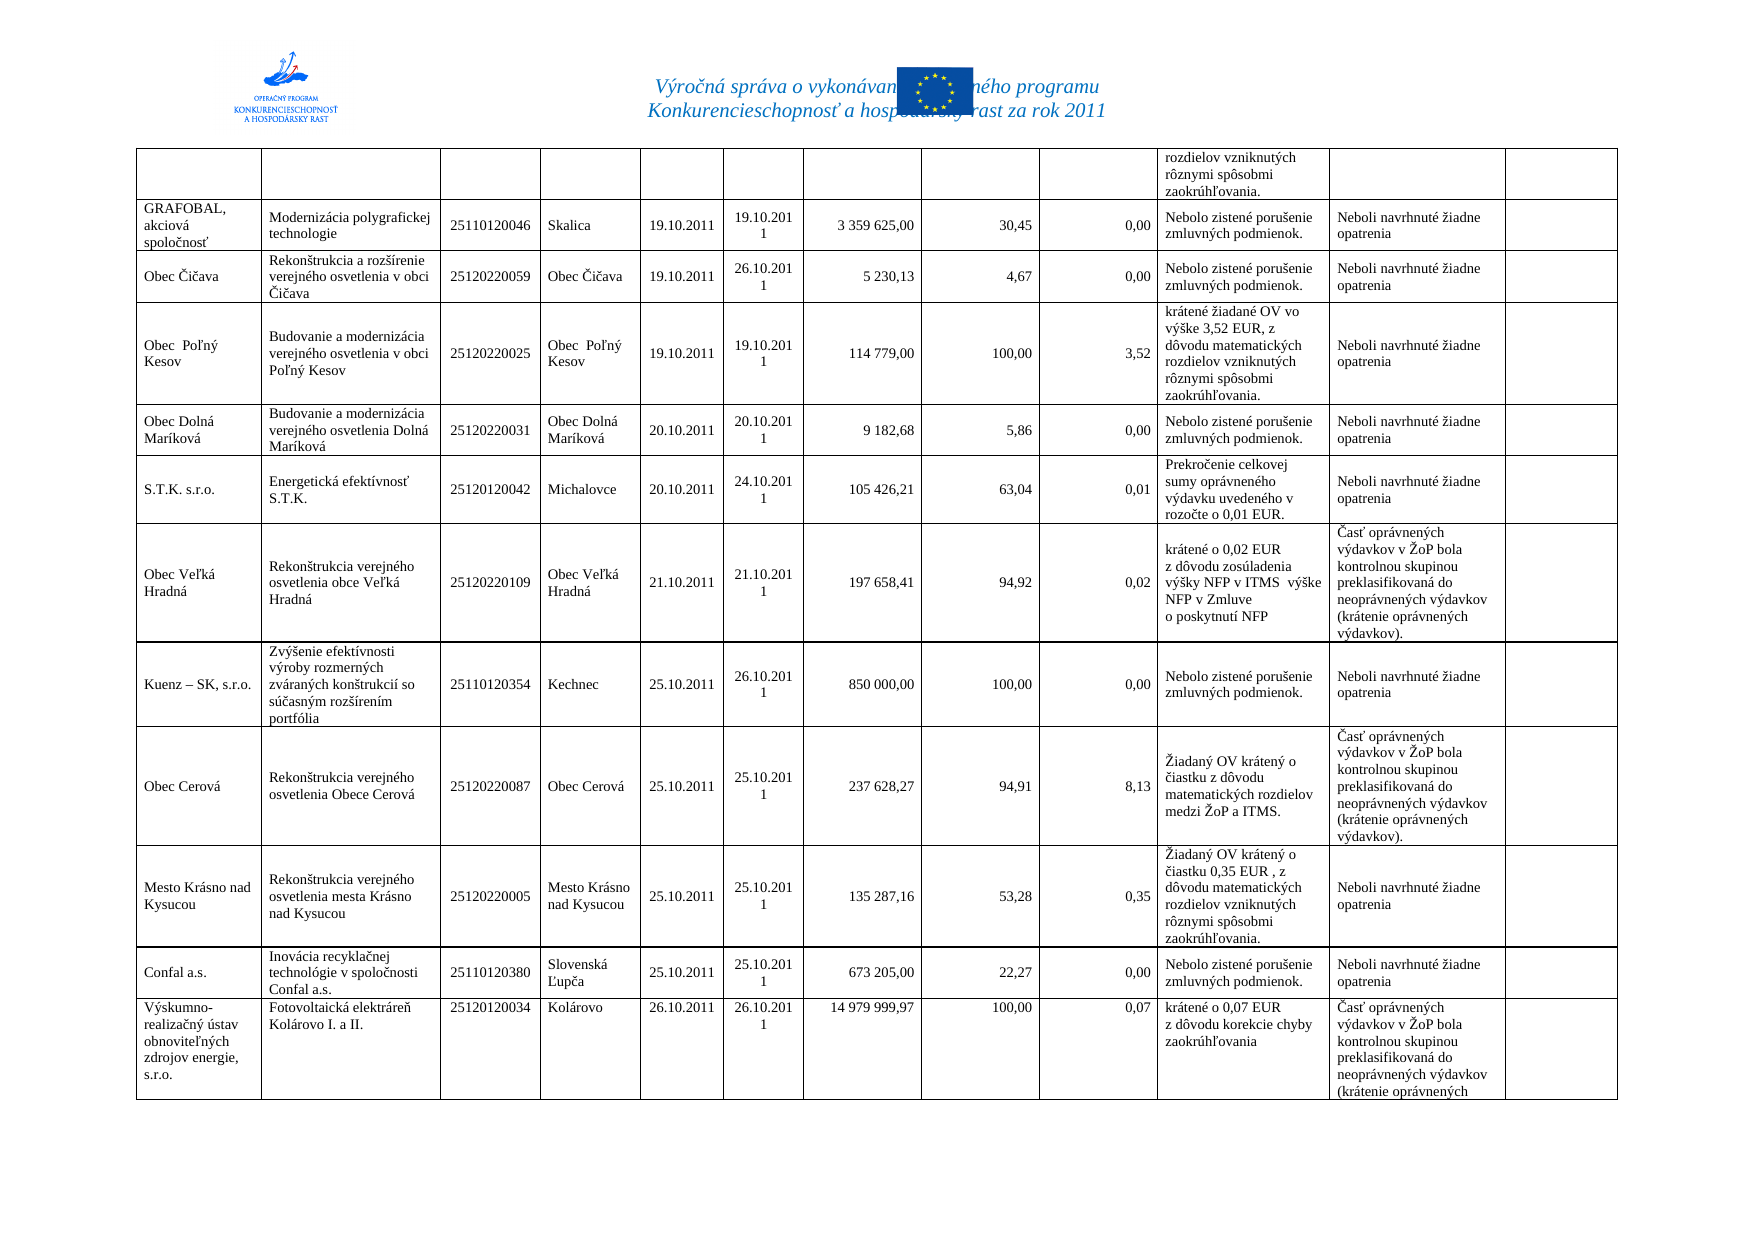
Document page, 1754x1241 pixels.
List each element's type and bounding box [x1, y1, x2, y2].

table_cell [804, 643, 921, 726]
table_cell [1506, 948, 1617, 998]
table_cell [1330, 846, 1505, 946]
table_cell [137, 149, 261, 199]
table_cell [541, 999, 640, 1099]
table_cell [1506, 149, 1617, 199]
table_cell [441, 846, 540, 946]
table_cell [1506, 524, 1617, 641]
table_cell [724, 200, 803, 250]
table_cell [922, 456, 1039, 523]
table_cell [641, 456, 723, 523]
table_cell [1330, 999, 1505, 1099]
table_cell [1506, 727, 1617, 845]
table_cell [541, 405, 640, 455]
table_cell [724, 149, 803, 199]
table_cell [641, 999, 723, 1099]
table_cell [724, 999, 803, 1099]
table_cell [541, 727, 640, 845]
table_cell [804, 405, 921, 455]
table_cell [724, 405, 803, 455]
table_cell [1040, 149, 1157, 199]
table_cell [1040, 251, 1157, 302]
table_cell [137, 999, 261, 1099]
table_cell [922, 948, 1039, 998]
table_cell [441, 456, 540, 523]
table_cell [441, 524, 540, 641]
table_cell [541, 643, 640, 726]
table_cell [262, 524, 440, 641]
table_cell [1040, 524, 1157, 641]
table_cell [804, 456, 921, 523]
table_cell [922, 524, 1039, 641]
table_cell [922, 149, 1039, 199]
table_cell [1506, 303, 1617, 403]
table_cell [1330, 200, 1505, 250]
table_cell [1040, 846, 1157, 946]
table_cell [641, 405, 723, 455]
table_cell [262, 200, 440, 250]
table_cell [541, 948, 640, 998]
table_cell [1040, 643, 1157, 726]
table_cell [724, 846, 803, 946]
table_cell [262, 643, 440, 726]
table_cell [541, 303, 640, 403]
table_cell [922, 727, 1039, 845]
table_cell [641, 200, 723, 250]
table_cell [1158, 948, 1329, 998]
picture [896, 67, 974, 115]
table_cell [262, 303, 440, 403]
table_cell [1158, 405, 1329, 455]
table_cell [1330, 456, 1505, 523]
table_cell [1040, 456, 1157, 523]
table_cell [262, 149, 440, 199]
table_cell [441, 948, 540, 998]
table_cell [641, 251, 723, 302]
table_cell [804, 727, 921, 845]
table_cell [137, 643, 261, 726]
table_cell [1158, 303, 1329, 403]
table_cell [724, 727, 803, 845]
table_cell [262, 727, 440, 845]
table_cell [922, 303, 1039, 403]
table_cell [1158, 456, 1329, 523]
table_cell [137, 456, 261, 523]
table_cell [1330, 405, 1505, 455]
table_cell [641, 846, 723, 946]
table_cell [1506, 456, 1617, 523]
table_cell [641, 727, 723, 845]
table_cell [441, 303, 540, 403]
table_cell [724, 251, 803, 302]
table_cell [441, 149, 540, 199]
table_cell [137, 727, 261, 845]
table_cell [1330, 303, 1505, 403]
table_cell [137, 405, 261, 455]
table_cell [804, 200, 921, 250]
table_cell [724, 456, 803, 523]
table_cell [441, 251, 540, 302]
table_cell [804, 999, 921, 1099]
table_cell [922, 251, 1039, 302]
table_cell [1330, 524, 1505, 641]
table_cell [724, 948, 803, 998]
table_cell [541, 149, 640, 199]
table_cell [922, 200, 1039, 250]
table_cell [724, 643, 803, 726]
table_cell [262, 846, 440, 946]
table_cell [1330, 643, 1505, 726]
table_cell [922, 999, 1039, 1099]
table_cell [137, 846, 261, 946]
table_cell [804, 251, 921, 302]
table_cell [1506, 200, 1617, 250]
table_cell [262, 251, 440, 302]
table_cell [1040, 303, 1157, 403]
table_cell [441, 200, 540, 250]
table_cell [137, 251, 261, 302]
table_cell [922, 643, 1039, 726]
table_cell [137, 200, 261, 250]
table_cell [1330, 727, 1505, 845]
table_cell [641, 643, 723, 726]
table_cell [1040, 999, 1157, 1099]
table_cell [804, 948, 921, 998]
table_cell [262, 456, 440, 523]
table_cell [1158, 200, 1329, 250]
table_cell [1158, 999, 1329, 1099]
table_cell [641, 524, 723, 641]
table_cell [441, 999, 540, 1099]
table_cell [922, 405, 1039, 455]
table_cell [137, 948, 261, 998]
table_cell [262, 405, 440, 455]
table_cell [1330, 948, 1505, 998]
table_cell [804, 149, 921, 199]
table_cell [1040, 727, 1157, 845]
picture [212, 40, 357, 135]
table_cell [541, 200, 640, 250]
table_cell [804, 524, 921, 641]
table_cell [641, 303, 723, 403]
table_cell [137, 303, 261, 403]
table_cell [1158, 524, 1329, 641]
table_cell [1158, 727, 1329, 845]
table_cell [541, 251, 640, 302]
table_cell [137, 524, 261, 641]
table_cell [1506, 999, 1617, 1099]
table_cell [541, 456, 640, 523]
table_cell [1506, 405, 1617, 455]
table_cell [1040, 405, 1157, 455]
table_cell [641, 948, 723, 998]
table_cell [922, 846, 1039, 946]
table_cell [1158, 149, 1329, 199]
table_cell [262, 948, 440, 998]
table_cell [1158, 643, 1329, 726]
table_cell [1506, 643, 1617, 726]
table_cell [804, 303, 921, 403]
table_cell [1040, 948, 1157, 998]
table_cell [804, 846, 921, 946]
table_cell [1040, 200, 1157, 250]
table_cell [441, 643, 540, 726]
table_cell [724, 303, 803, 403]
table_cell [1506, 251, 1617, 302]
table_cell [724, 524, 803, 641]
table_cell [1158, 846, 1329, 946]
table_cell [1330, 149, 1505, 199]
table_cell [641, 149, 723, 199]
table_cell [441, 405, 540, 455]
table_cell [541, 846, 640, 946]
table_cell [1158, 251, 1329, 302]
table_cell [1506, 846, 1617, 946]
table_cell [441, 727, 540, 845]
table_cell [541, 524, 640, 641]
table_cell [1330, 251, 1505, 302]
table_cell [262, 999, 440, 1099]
